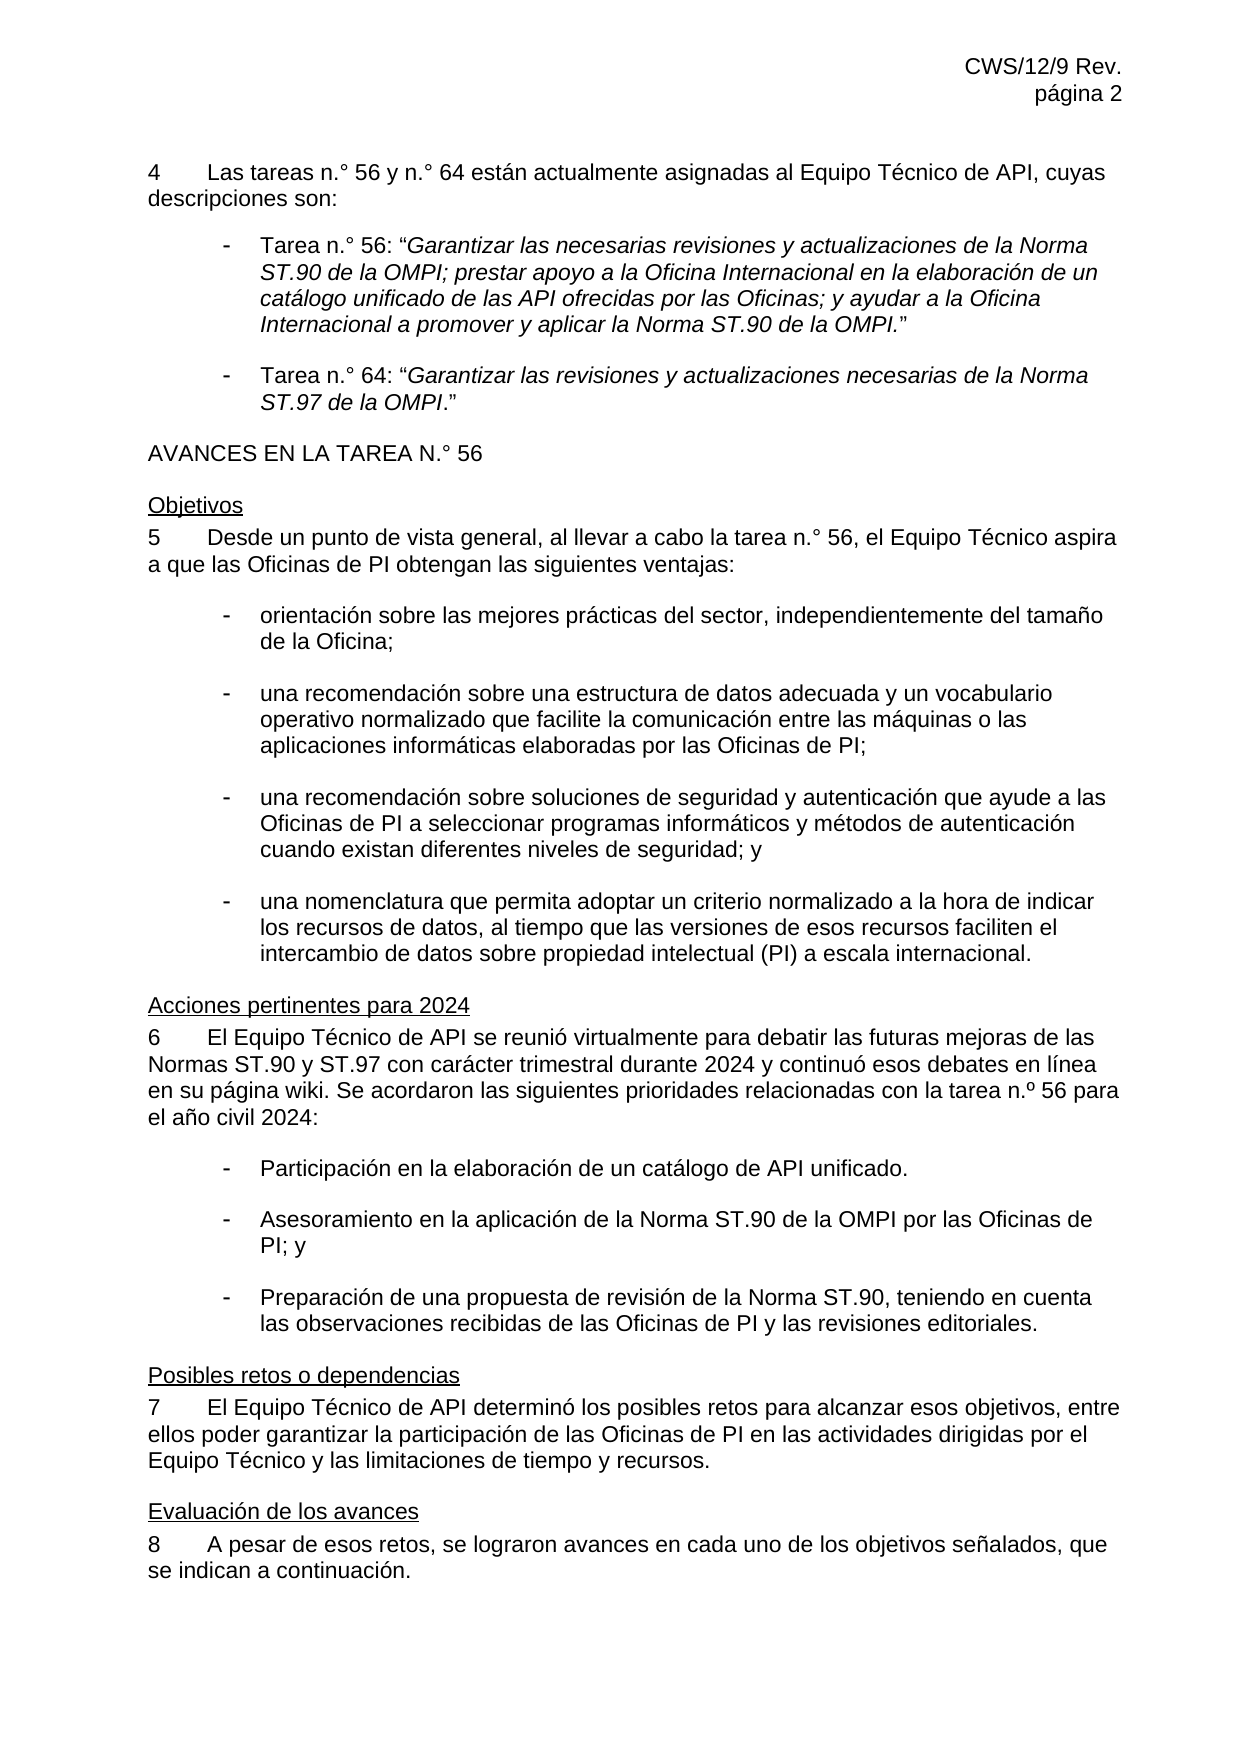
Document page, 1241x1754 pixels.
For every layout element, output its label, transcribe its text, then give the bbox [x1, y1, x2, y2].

list Participación en la elaboración de un catálogo de API unificado. [223, 1155, 1122, 1181]
list Asesoramiento en la aplicación de la Norma ST.90 de la OMPI por las Oficinas de PI; y [223, 1206, 1122, 1259]
list Tarea n.° 64: “Garantizar las revisiones y actualizaciones necesarias de la Norma ST.97 de la OMPI.” [223, 362, 1122, 415]
subtitle Objetivos [148, 492, 1122, 518]
text Desde un punto de vista general, al llevar a cabo la tarea n.° 56, el Equipo Técnico aspira a que las Oficinas de PI obtengan las siguientes ventajas: [148, 524, 1122, 577]
list una recomendación sobre una estructura de datos adecuada y un vocabulario operativo normalizado que facilite la comunicación entre las máquinas o las aplicaciones informáticas elaboradas por las Oficinas de PI; [223, 679, 1122, 759]
list Tarea n.° 56: “Garantizar las necesarias revisiones y actualizaciones de la Norma ST.90 de la OMPI; prestar apoyo a la Oficina Internacional en la elaboración de un catálogo unificado de las API ofrecidas por las Oficinas; y ayudar a la Oficina Internacional a promover y aplicar la Norma ST.90 de la OMPI.” [223, 232, 1122, 337]
list A pesar de esos retos, se lograron avances en cada uno de los objetivos señalados, que se indican a continuación. [148, 1531, 1122, 1583]
subtitle Posibles retos o dependencias [148, 1362, 1122, 1388]
list una recomendación sobre soluciones de seguridad y autenticación que ayude a las Oficinas de PI a seleccionar programas informáticos y métodos de autenticación cuando existan diferentes niveles de seguridad; y [223, 784, 1122, 863]
subtitle Evaluación de los avances [148, 1498, 1122, 1524]
list una nomenclatura que permita adoptar un criterio normalizado a la hora de indicar los recursos de datos, al tiempo que las versiones de esos recursos faciliten el intercambio de datos sobre propiedad intelectual (PI) a escala internacional. [223, 888, 1122, 967]
list orientación sobre las mejores prácticas del sector, independientemente del tamaño de la Oficina; [223, 602, 1122, 654]
list El Equipo Técnico de API determinó los posibles retos para alcanzar esos objetivos, entre ellos poder garantizar la participación de las Oficinas de PI en las actividades dirigidas por el Equipo Técnico y las limitaciones de tiempo y recursos. [148, 1394, 1122, 1473]
subtitle Avances en la tarea n.° 56 [148, 440, 1122, 467]
text Las tareas n.° 56 y n.° 64 están actualmente asignadas al Equipo Técnico de API, cuyas descripciones son: [148, 158, 1122, 211]
list Preparación de una propuesta de revisión de la Norma ST.90, teniendo en cuenta las observaciones recibidas de las Oficinas de PI y las revisiones editoriales. [223, 1284, 1122, 1337]
subtitle Acciones pertinentes para 2024 [148, 992, 1122, 1018]
list El Equipo Técnico de API se reunió virtualmente para debatir las futuras mejoras de las Normas ST.90 y ST.97 con carácter trimestral durante 2024 y continuó esos debates en línea en su página wiki. Se acordaron las siguientes prioridades relacionadas con la tarea n.º 56 para el año civil 2024: [148, 1024, 1122, 1130]
